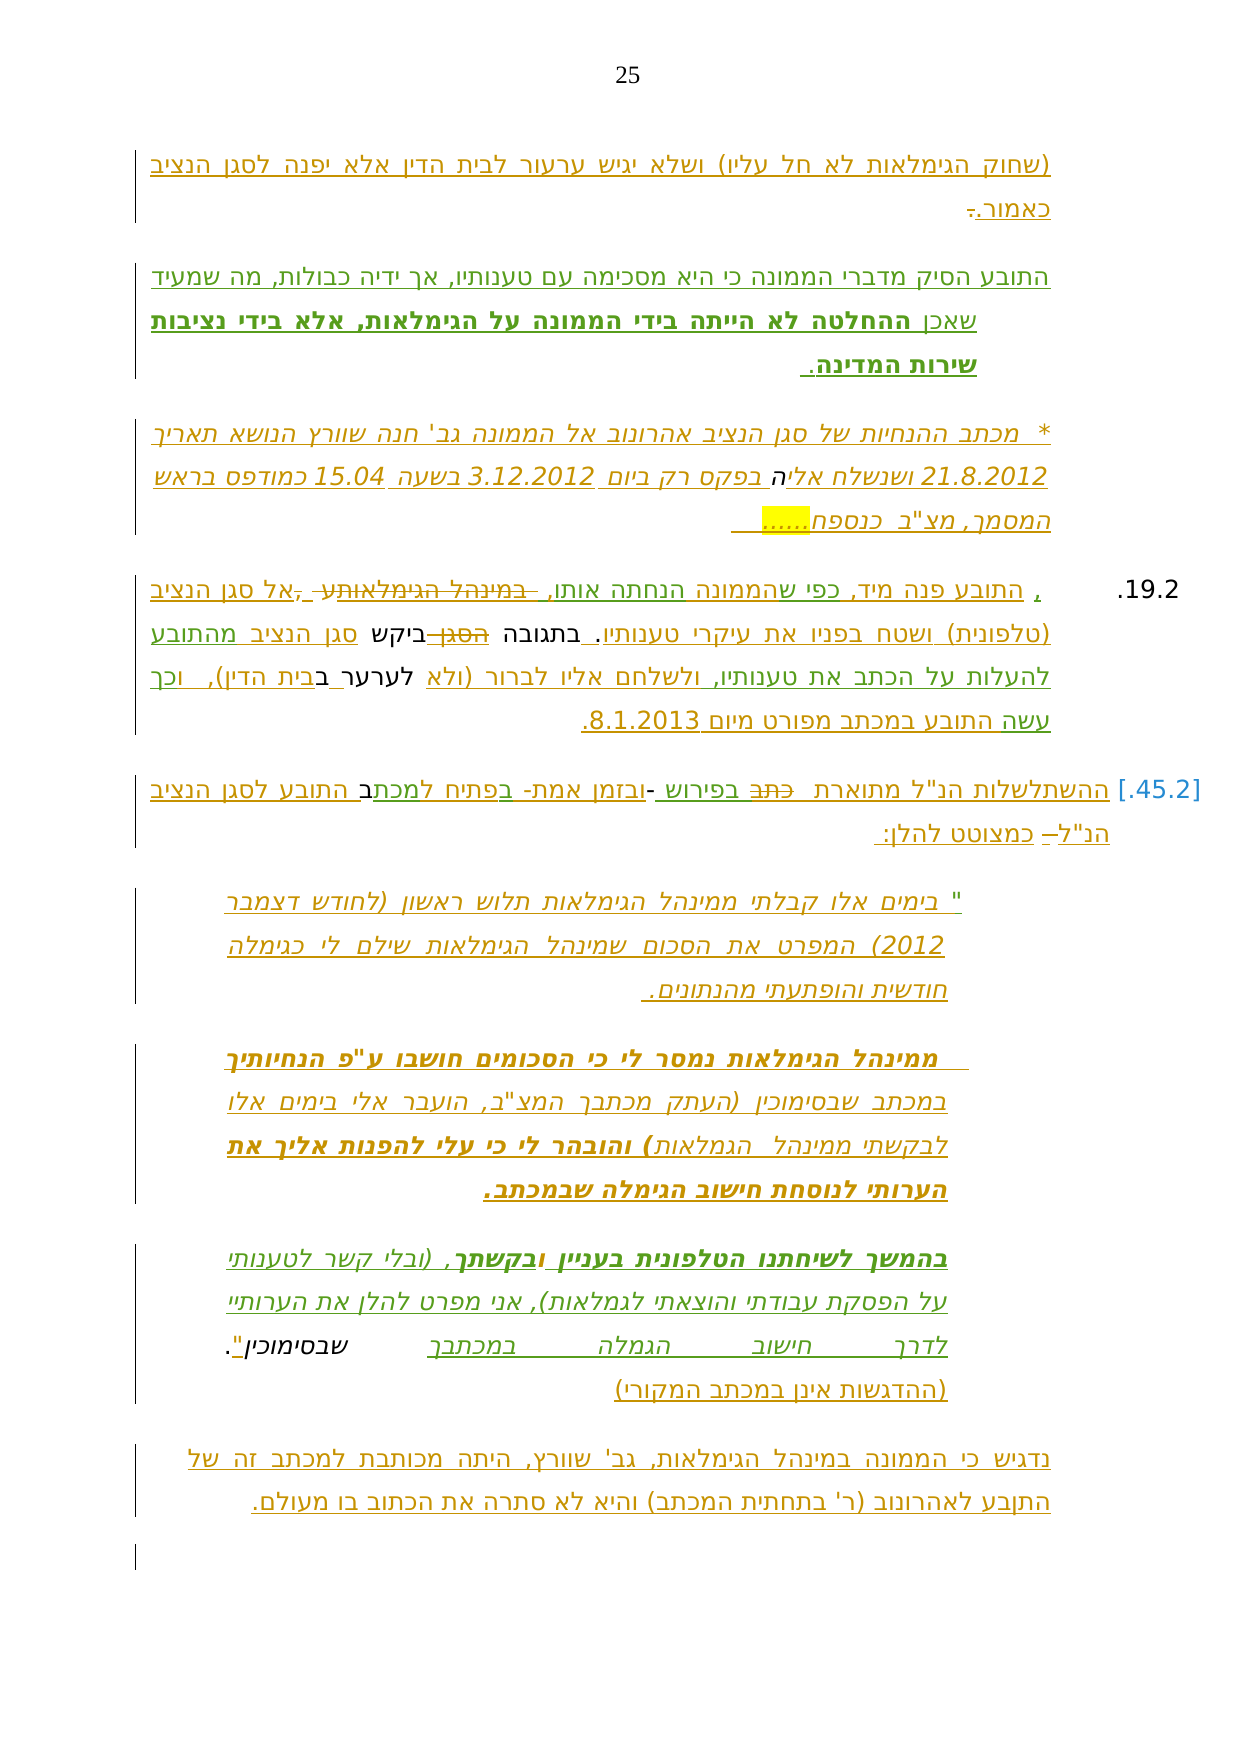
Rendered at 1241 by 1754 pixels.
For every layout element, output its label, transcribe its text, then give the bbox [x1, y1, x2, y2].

text ו שבסימוכין. [224, 1244, 947, 1404]
list -ב [150, 775, 1110, 848]
list ה [150, 419, 1051, 535]
list .בתגובה ביקש לערערב [150, 575, 1116, 735]
